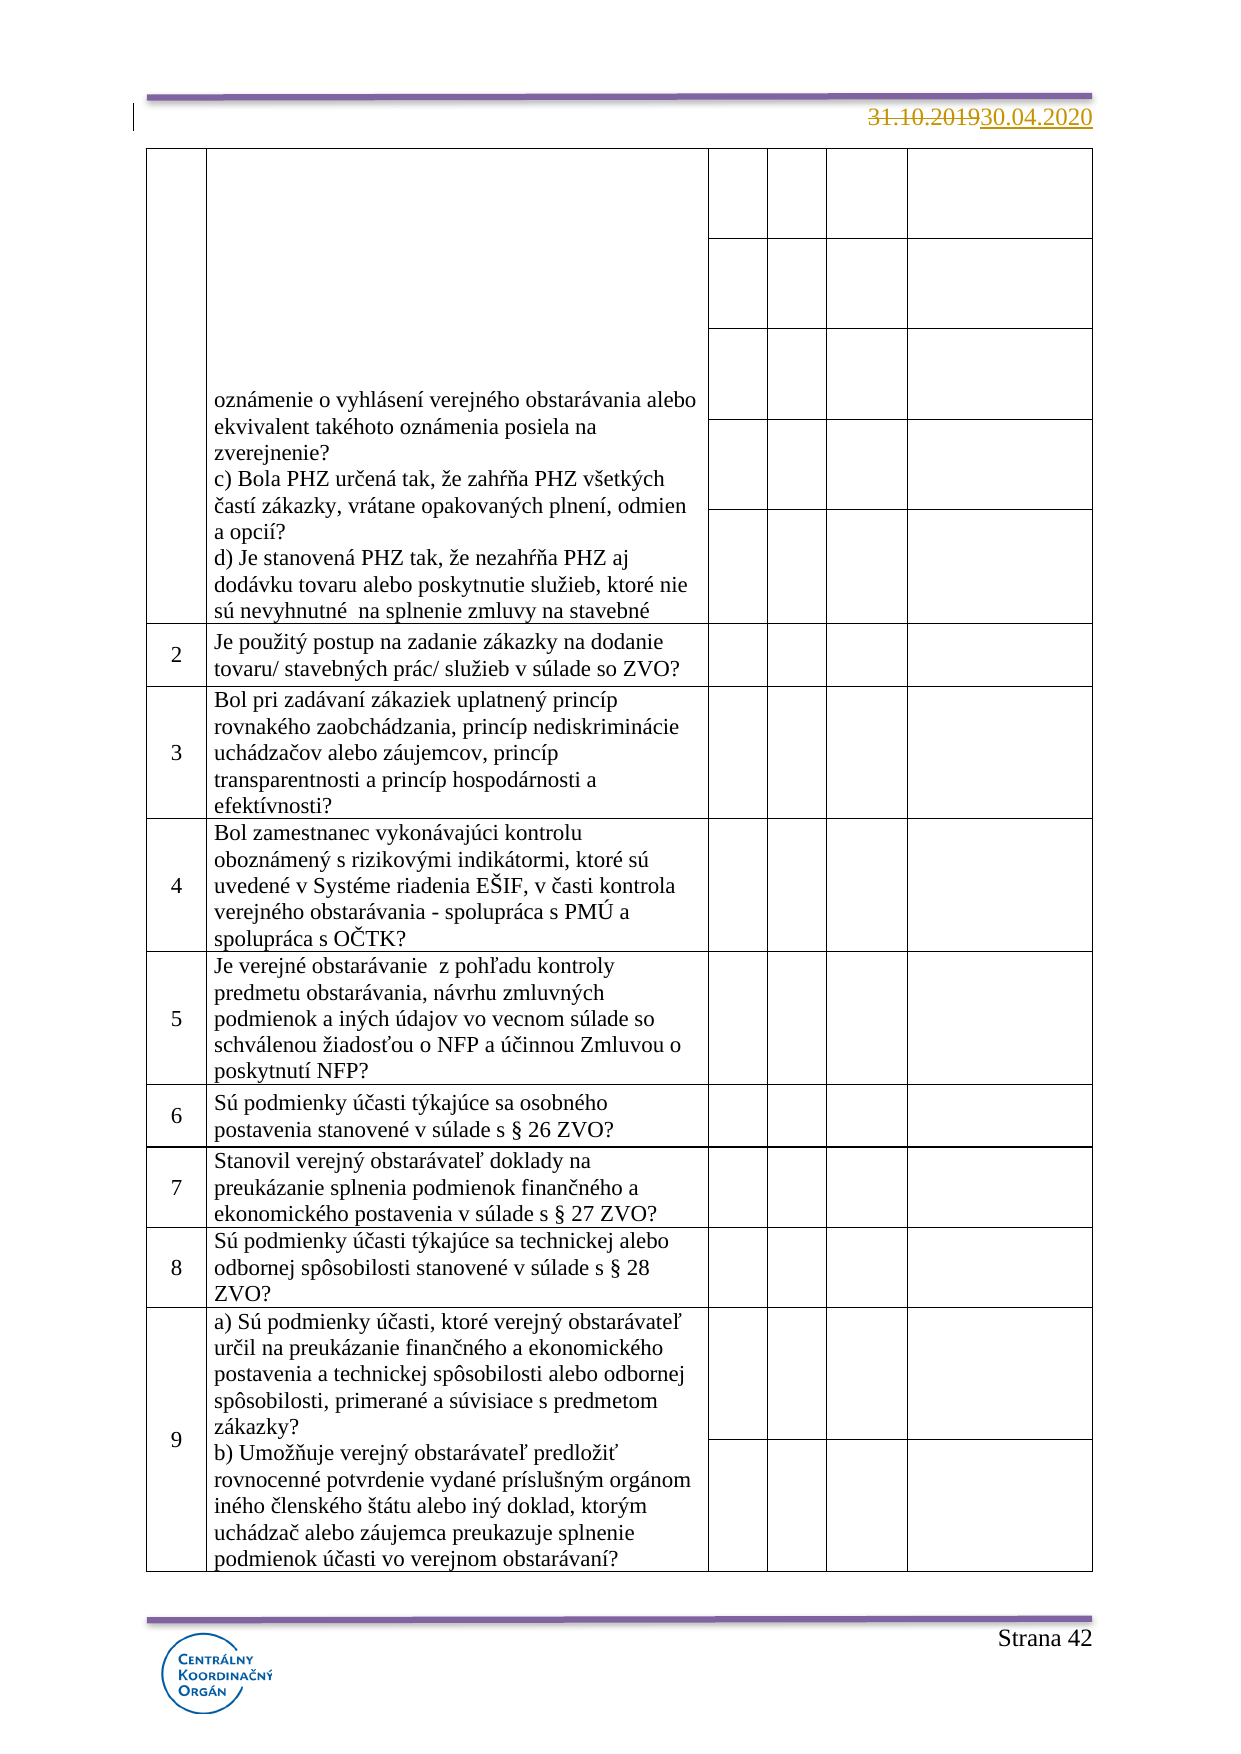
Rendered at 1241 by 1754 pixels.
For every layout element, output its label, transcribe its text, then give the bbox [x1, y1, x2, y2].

table_cell [827, 420, 907, 509]
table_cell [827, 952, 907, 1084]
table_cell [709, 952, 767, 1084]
table_cell 2 [147, 624, 206, 686]
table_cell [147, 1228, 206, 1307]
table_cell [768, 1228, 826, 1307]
table_cell [908, 420, 1092, 509]
table_cell [827, 510, 907, 623]
table_cell 3 [147, 687, 206, 818]
table_cell [768, 510, 826, 623]
table_cell [709, 687, 767, 818]
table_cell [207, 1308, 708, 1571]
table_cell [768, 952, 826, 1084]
table_cell [709, 329, 767, 418]
table_cell Bol zamestnanec vykonávajúci kontrolu oboznámený s rizikovými indikátormi, ktoré sú uvedené v Systéme riadenia EŠIF, v časti kontrola verejného obstarávania - spolupráca s PMÚ a spolupráca s OČTK? [207, 819, 708, 951]
table_cell [827, 819, 907, 951]
table_cell [908, 239, 1092, 328]
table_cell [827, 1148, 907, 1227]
table_cell [908, 819, 1092, 951]
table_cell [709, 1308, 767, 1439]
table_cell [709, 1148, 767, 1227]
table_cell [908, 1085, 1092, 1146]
table_cell [709, 239, 767, 328]
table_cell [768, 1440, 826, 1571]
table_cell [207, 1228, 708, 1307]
table_cell [709, 819, 767, 951]
table_cell [908, 624, 1092, 686]
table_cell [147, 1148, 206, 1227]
table_cell [768, 329, 826, 418]
table_cell [709, 624, 767, 686]
table_cell [827, 624, 907, 686]
table_cell [908, 687, 1092, 818]
table_cell [908, 510, 1092, 623]
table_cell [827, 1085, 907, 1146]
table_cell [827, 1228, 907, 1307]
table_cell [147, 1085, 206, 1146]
table_cell [827, 329, 907, 418]
table_cell [768, 239, 826, 328]
table_cell [768, 819, 826, 951]
table_cell [908, 149, 1092, 238]
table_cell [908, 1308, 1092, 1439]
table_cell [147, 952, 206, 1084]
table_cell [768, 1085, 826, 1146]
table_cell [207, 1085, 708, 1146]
table_cell [768, 149, 826, 238]
table_cell Je použitý postup na zadanie zákazky na dodanie tovaru/ stavebných prác/ služieb v súlade so ZVO? [207, 624, 708, 686]
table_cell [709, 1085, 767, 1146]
table_cell 4 [147, 819, 206, 951]
table_cell [768, 624, 826, 686]
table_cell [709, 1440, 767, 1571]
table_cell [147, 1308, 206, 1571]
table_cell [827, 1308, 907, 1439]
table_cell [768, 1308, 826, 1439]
table_cell [709, 510, 767, 623]
table_cell [709, 149, 767, 238]
table_cell [908, 329, 1092, 418]
table_cell Bol pri zadávaní zákaziek uplatnený princíp rovnakého zaobchádzania, princíp nediskriminácie uchádzačov alebo záujemcov, princíp transparentnosti a princíp hospodárnosti a efektívnosti? [207, 687, 708, 818]
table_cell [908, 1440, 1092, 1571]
table_cell [827, 149, 907, 238]
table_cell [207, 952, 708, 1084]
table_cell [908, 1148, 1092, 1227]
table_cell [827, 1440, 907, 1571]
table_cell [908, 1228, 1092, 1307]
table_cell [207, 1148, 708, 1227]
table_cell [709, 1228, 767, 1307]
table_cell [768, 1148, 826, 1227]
table_cell [827, 239, 907, 328]
table_cell [709, 420, 767, 509]
table_cell [768, 687, 826, 818]
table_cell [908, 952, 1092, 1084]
table_cell [768, 420, 826, 509]
table_cell [827, 687, 907, 818]
picture [159, 1631, 272, 1713]
